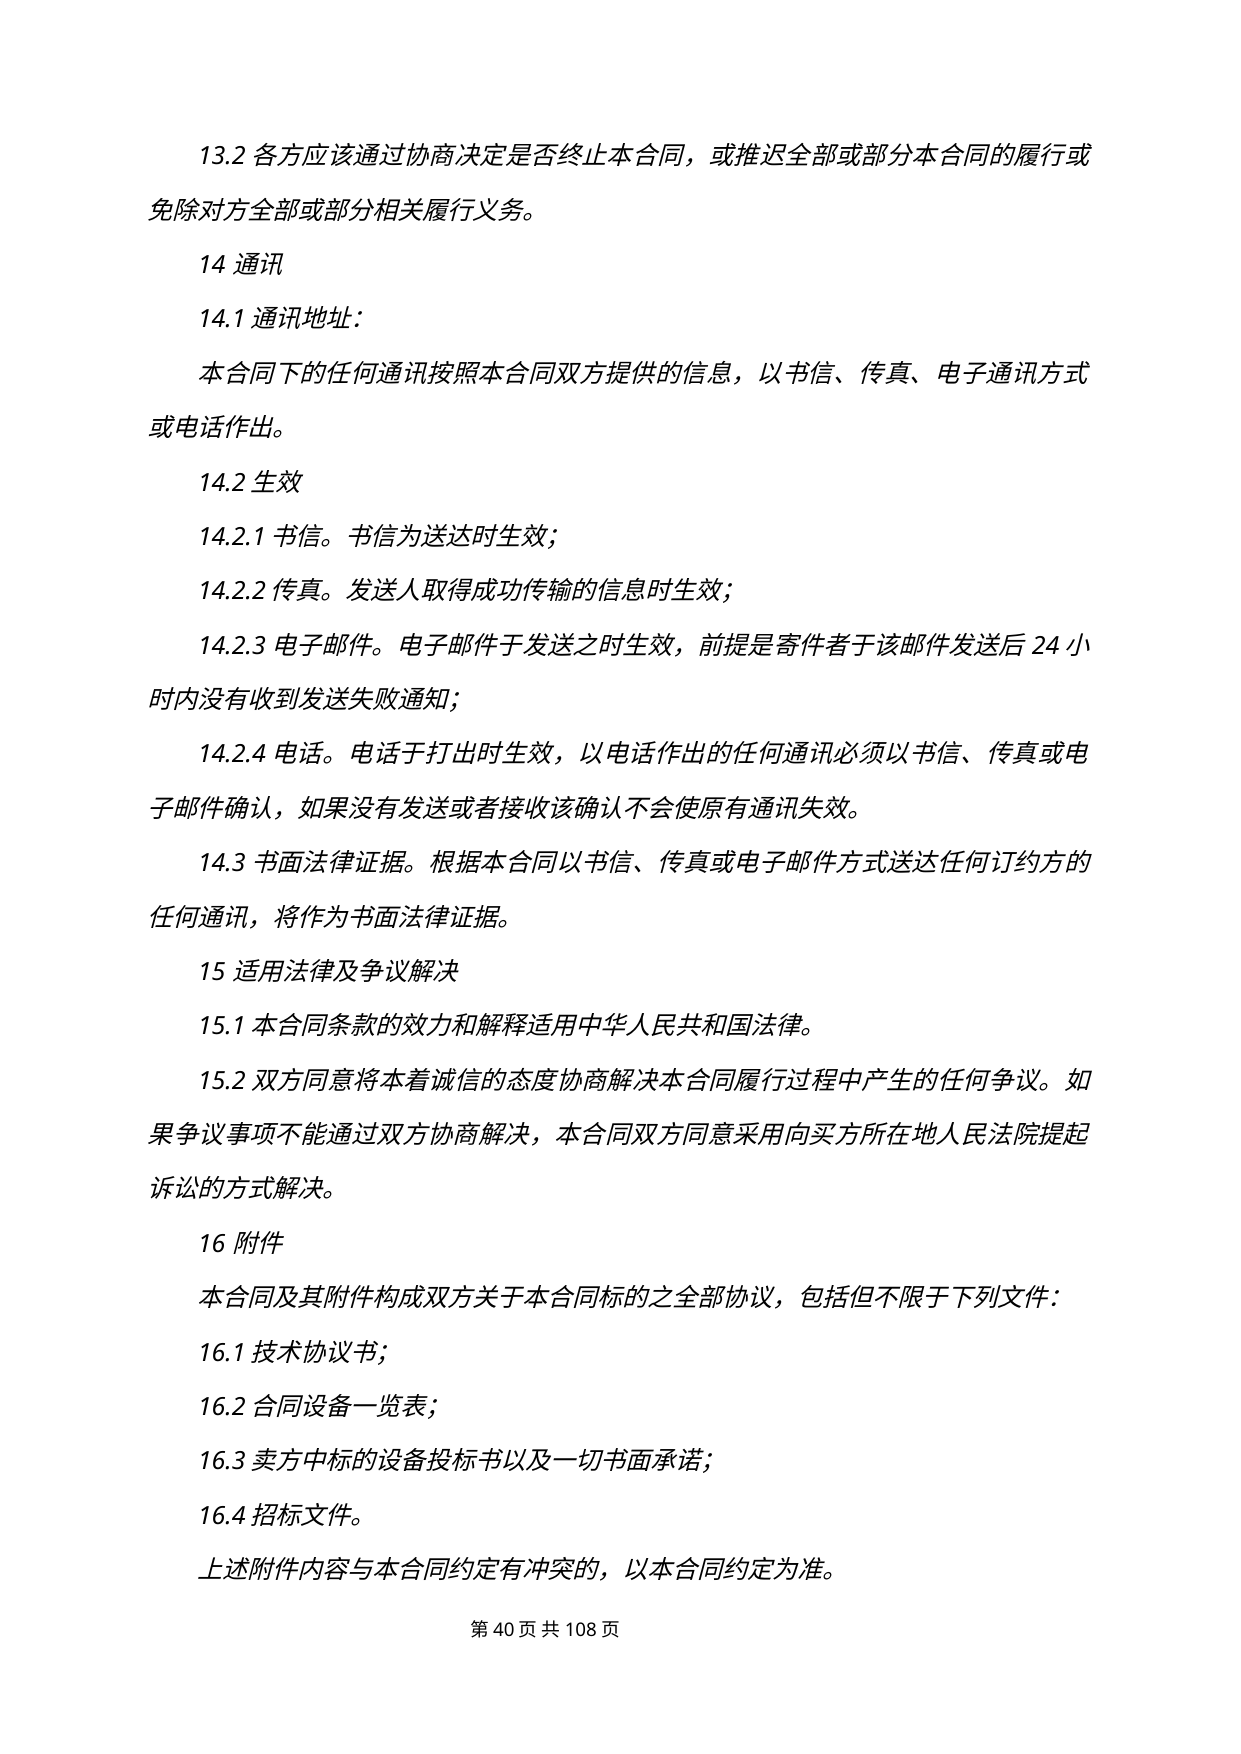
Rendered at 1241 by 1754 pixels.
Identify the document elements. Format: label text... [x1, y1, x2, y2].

text 14.1通讯地址： [148, 299, 1092, 335]
text 15.1本合同条款的效力和解释适用中华人民共和国法律。 [148, 1006, 1092, 1042]
text 14.2.3电子邮件。电子邮件于发送之时生效，前提是寄件者于该邮件发送后24小时内没有收到发送失败通知； [148, 625, 1092, 716]
text 16.1技术协议书； [148, 1332, 1092, 1368]
text 14.2.1书信。书信为送达时生效； [148, 516, 1092, 553]
text 上述附件内容与本合同约定有冲突的，以本合同约定为准。 [148, 1549, 1092, 1586]
text 本合同下的任何通讯按照本合同双方提供的信息，以书信、传真、电子通讯方式或电话作出。 [148, 353, 1092, 444]
text 14 通讯 [148, 244, 1092, 281]
text 15 适用法律及争议解决 [148, 951, 1092, 988]
text 16.4招标文件。 [148, 1495, 1092, 1531]
text 15.2双方同意将本着诚信的态度协商解决本合同履行过程中产生的任何争议。如果争议事项不能通过双方协商解决，本合同双方同意采用向买方所在地人民法院提起诉讼的方式解决。 [148, 1060, 1092, 1205]
text 16.3卖方中标的设备投标书以及一切书面承诺； [148, 1441, 1092, 1477]
text 本合同及其附件构成双方关于本合同标的之全部协议，包括但不限于下列文件： [148, 1278, 1092, 1314]
text 14.2生效 [148, 462, 1092, 498]
text 14.2.4电话。电话于打出时生效，以电话作出的任何通讯必须以书信、传真或电子邮件确认，如果没有发送或者接收该确认不会使原有通讯失效。 [148, 734, 1092, 824]
text 16 附件 [148, 1223, 1092, 1259]
text 16.2合同设备一览表； [148, 1386, 1092, 1423]
text 14.2.2传真。发送人取得成功传输的信息时生效； [148, 571, 1092, 607]
text 14.3书面法律证据。根据本合同以书信、传真或电子邮件方式送达任何订约方的任何通讯，将作为书面法律证据。 [148, 843, 1092, 933]
text 13.2各方应该通过协商决定是否终止本合同，或推迟全部或部分本合同的履行或免除对方全部或部分相关履行义务。 [148, 136, 1092, 226]
